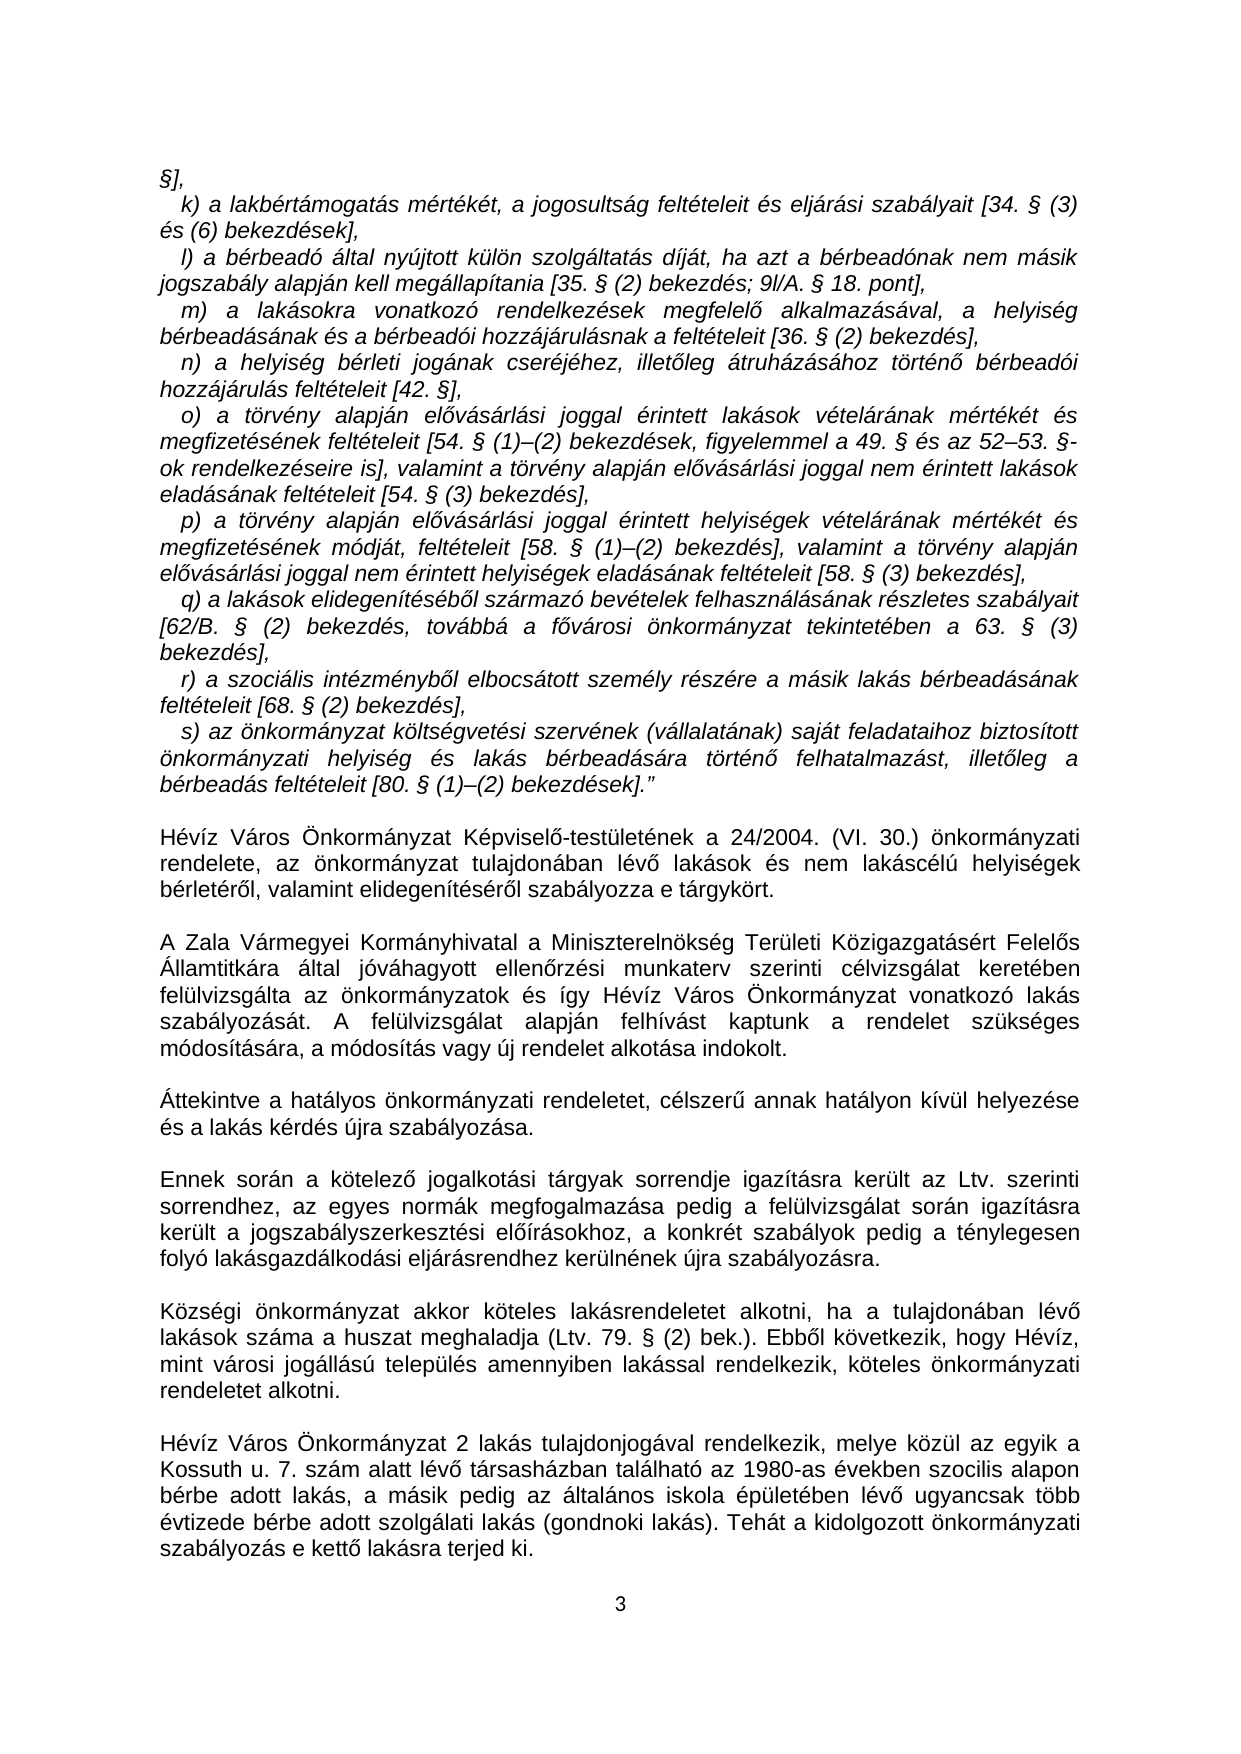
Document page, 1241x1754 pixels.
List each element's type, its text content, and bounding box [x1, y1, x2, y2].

text o) a törvény alapján elővásárlási joggal érintett lakások vételárának mértékét és megfizetésének feltételeit [54. § (1)–(2) bekezdések, figyelemmel a 49. § és az 52–53. §-ok rendelkezéseire is], valamint a törvény alapján elővásárlási joggal nem érintett lakások eladásának feltételeit [54. § (3) bekezdés], [159, 402, 1081, 507]
text m) a lakásokra vonatkozó rendelkezések megfelelő alkalmazásával, a helyiség bérbeadásának és a bérbeadói hozzájárulásnak a feltételeit [36. § (2) bekezdés], [159, 297, 1081, 349]
text s) az önkormányzat költségvetési szervének (vállalatának) saját feladataihoz biztosított önkormányzati helyiség és lakás bérbeadására történő felhatalmazást, illetőleg a bérbeadás feltételeit [80. § (1)–(2) bekezdések].” [159, 718, 1081, 797]
text Áttekintve a hatályos önkormányzati rendeletet, célszerű annak hatályon kívül helyezése és a lakás kérdés újra szabályozása. [159, 1087, 1081, 1140]
text k) a lakbértámogatás mértékét, a jogosultság feltételeit és eljárási szabályait [34. § (3) és (6) bekezdések], [159, 191, 1081, 244]
text r) a szociális intézményből elbocsátott személy részére a másik lakás bérbeadásának feltételeit [68. § (2) bekezdés], [159, 666, 1081, 718]
text A Zala Vármegyei Kormányhivatal a Miniszterelnökség Területi Közigazgatásért Felelős Államtitkára által jóváhagyott ellenőrzési munkaterv szerinti célvizsgálat keretében felülvizsgálta az önkormányzatok és így Hévíz Város Önkormányzat vonatkozó lakás szabályozását. A felülvizsgálat alapján felhívást kaptunk a rendelet szükséges módosítására, a módosítás vagy új rendelet alkotása indokolt. [159, 929, 1081, 1061]
text Hévíz Város Önkormányzat Képviselő-testületének a 24/2004. (VI. 30.) önkormányzati rendelete, az önkormányzat tulajdonában lévő lakások és nem lakáscélú helyiségek bérletéről, valamint elidegenítéséről szabályozza e tárgykört. [159, 824, 1081, 903]
text Ennek során a kötelező jogalkotási tárgyak sorrendje igazításra került az Ltv. szerinti sorrendhez, az egyes normák megfogalmazása pedig a felülvizsgálat során igazításra került a jogszabályszerkesztési előírásokhoz, a konkrét szabályok pedig a ténylegesen folyó lakásgazdálkodási eljárásrendhez kerülnének újra szabályozásra. [159, 1166, 1081, 1272]
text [159, 165, 1081, 191]
text l) a bérbeadó által nyújtott külön szolgáltatás díját, ha azt a bérbeadónak nem másik jogszabály alapján kell megállapítania [35. § (2) bekezdés; 9l/A. § 18. pont], [159, 244, 1081, 297]
text q) a lakások elidegenítéséből származó bevételek felhasználásának részletes szabályait [62/B. § (2) bekezdés, továbbá a fővárosi önkormányzat tekintetében a 63. § (3) bekezdés], [159, 586, 1081, 666]
text Hévíz Város Önkormányzat 2 lakás tulajdonjogával rendelkezik, melye közül az egyik a Kossuth u. 7. szám alatt lévő társasházban található az 1980-as években szocilis alapon bérbe adott lakás, a másik pedig az általános iskola épületében lévő ugyancsak több évtizede bérbe adott szolgálati lakás (gondnoki lakás). Tehát a kidolgozott önkormányzati szabályozás e kettő lakásra terjed ki. [159, 1430, 1081, 1562]
text n) a helyiség bérleti jogának cseréjéhez, illetőleg átruházásához történő bérbeadói hozzájárulás feltételeit [42. §], [159, 349, 1081, 402]
text p) a törvény alapján elővásárlási joggal érintett helyiségek vételárának mértékét és megfizetésének módját, feltételeit [58. § (1)–(2) bekezdés], valamint a törvény alapján elővásárlási joggal nem érintett helyiségek eladásának feltételeit [58. § (3) bekezdés], [159, 507, 1081, 586]
text Községi önkormányzat akkor köteles lakásrendeletet alkotni, ha a tulajdonában lévő lakások száma a huszat meghaladja (Ltv. 79. § (2) bek.). Ebből következik, hogy Hévíz, mint városi jogállású település amennyiben lakással rendelkezik, köteles önkormányzati rendeletet alkotni. [159, 1298, 1081, 1403]
